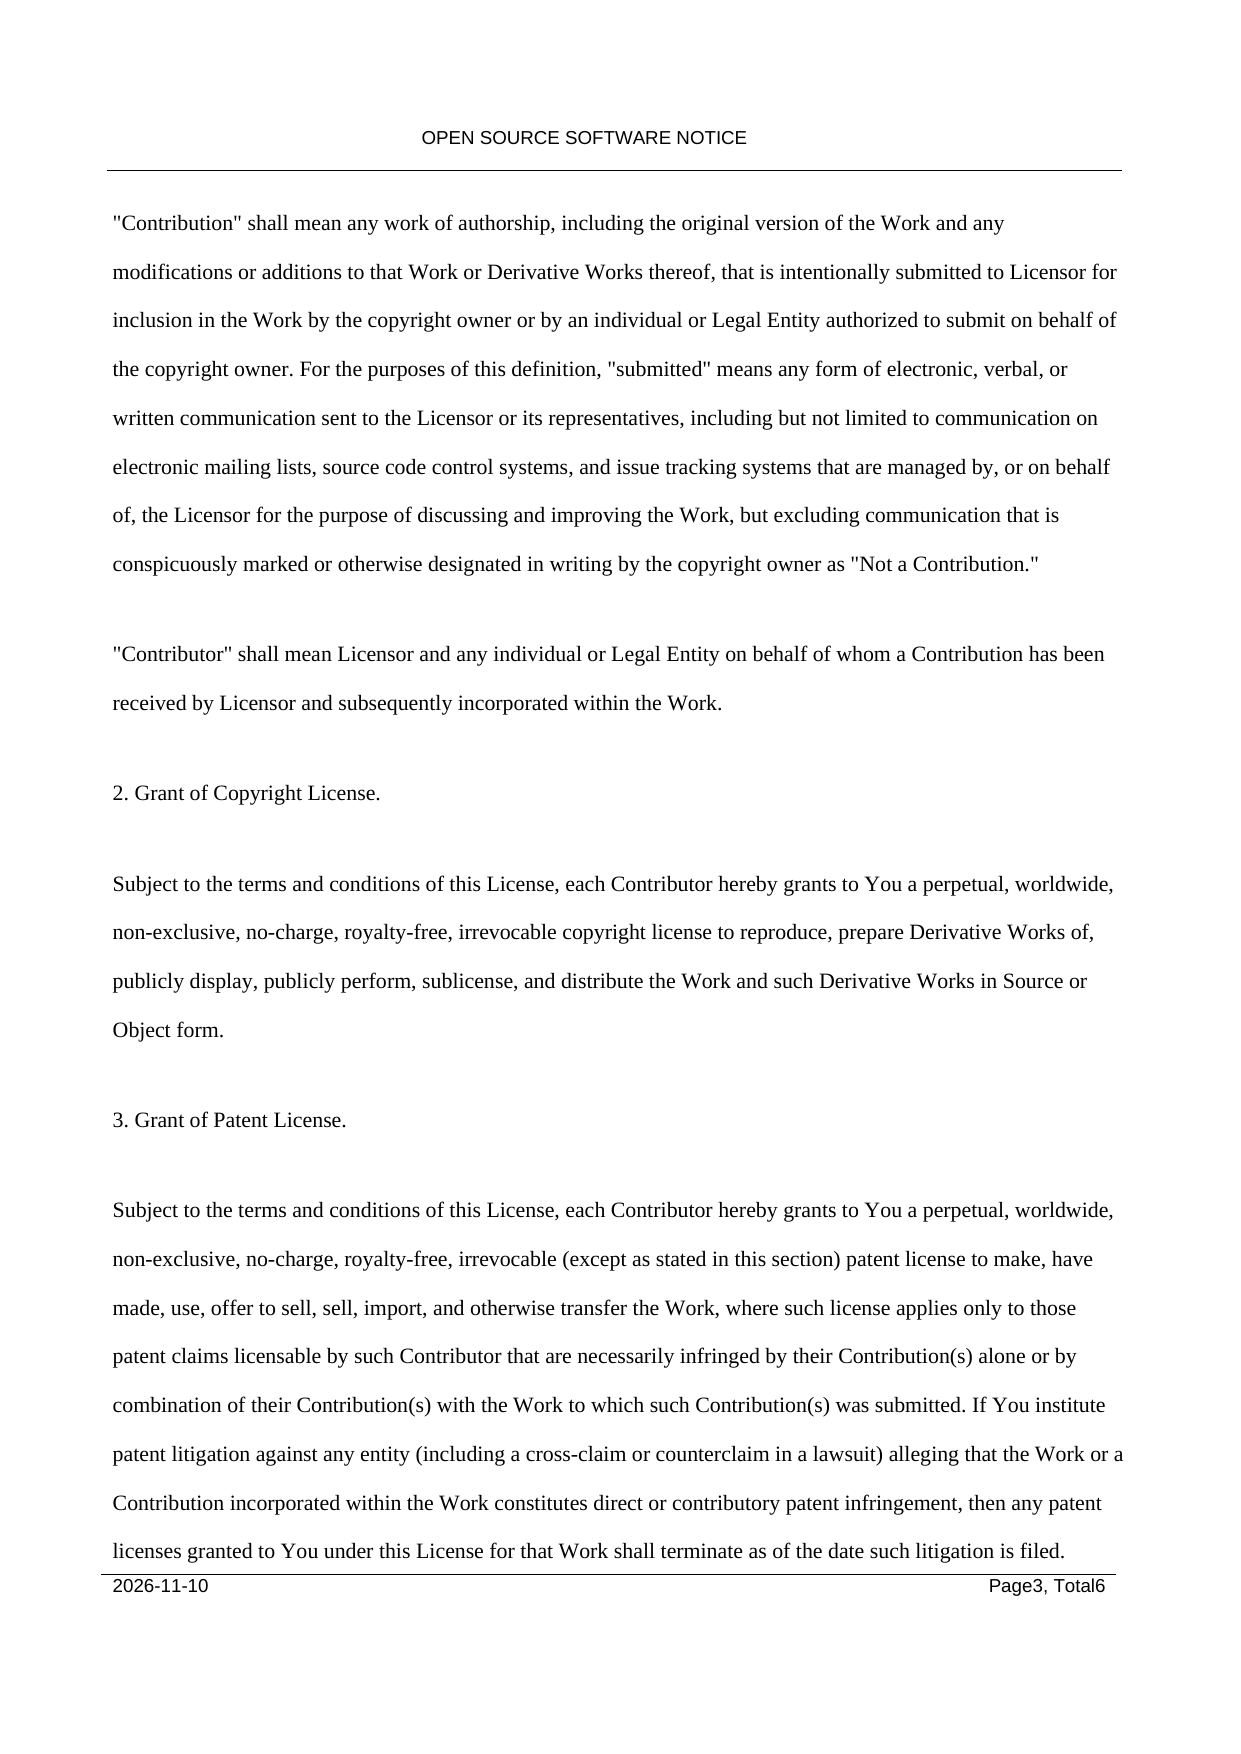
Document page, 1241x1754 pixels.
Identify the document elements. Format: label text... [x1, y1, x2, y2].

text Subject to the terms and conditions of this License, each Contributor hereby grants to You a perpetual, worldwide, non-exclusive, no-charge, royalty-free, irrevocable (except as stated in this section) patent license to make, have made, use, offer to sell, sell, import, and otherwise transfer the Work, where such license applies only to those patent claims licensable by such Contributor that are necessarily infringed by their Contribution(s) alone or by combination of their Contribution(s) with the Work to which such Contribution(s) was submitted. If You institute patent litigation against any entity (including a cross-claim or counterclaim in a lawsuit) alleging that the Work or a Contribution incorporated within the Work constitutes direct or contributory patent infringement, then any patent licenses granted to You under this License for that Work shall terminate as of the date such litigation is filed. [112, 1194, 1128, 1567]
text Subject to the terms and conditions of this License, each Contributor hereby grants to You a perpetual, worldwide, non-exclusive, no-charge, royalty-free, irrevocable copyright license to reproduce, prepare Derivative Works of, publicly display, publicly perform, sublicense, and distribute the Work and such Derivative Works in Source or Object form. [112, 867, 1128, 1046]
text 3. Grant of Patent License. [112, 1103, 1128, 1136]
text 2. Grant of Copyright License. [112, 777, 1128, 809]
text "Contributor" shall mean Licensor and any individual or Legal Entity on behalf of whom a Contribution has been received by Licensor and subsequently incorporated within the Work. [112, 638, 1128, 719]
text "Contribution" shall mean any work of authorship, including the original version of the Work and any modifications or additions to that Work or Derivative Works thereof, that is intentionally submitted to Licensor for inclusion in the Work by the copyright owner or by an individual or Legal Entity authorized to submit on behalf of the copyright owner. For the purposes of this definition, "submitted" means any form of electronic, verbal, or written communication sent to the Licensor or its representatives, including but not limited to communication on electronic mailing lists, source code control systems, and issue tracking systems that are managed by, or on behalf of, the Licensor for the purpose of discussing and improving the Work, but excluding communication that is conspicuously marked or otherwise designated in writing by the copyright owner as "Not a Contribution." [112, 206, 1128, 580]
